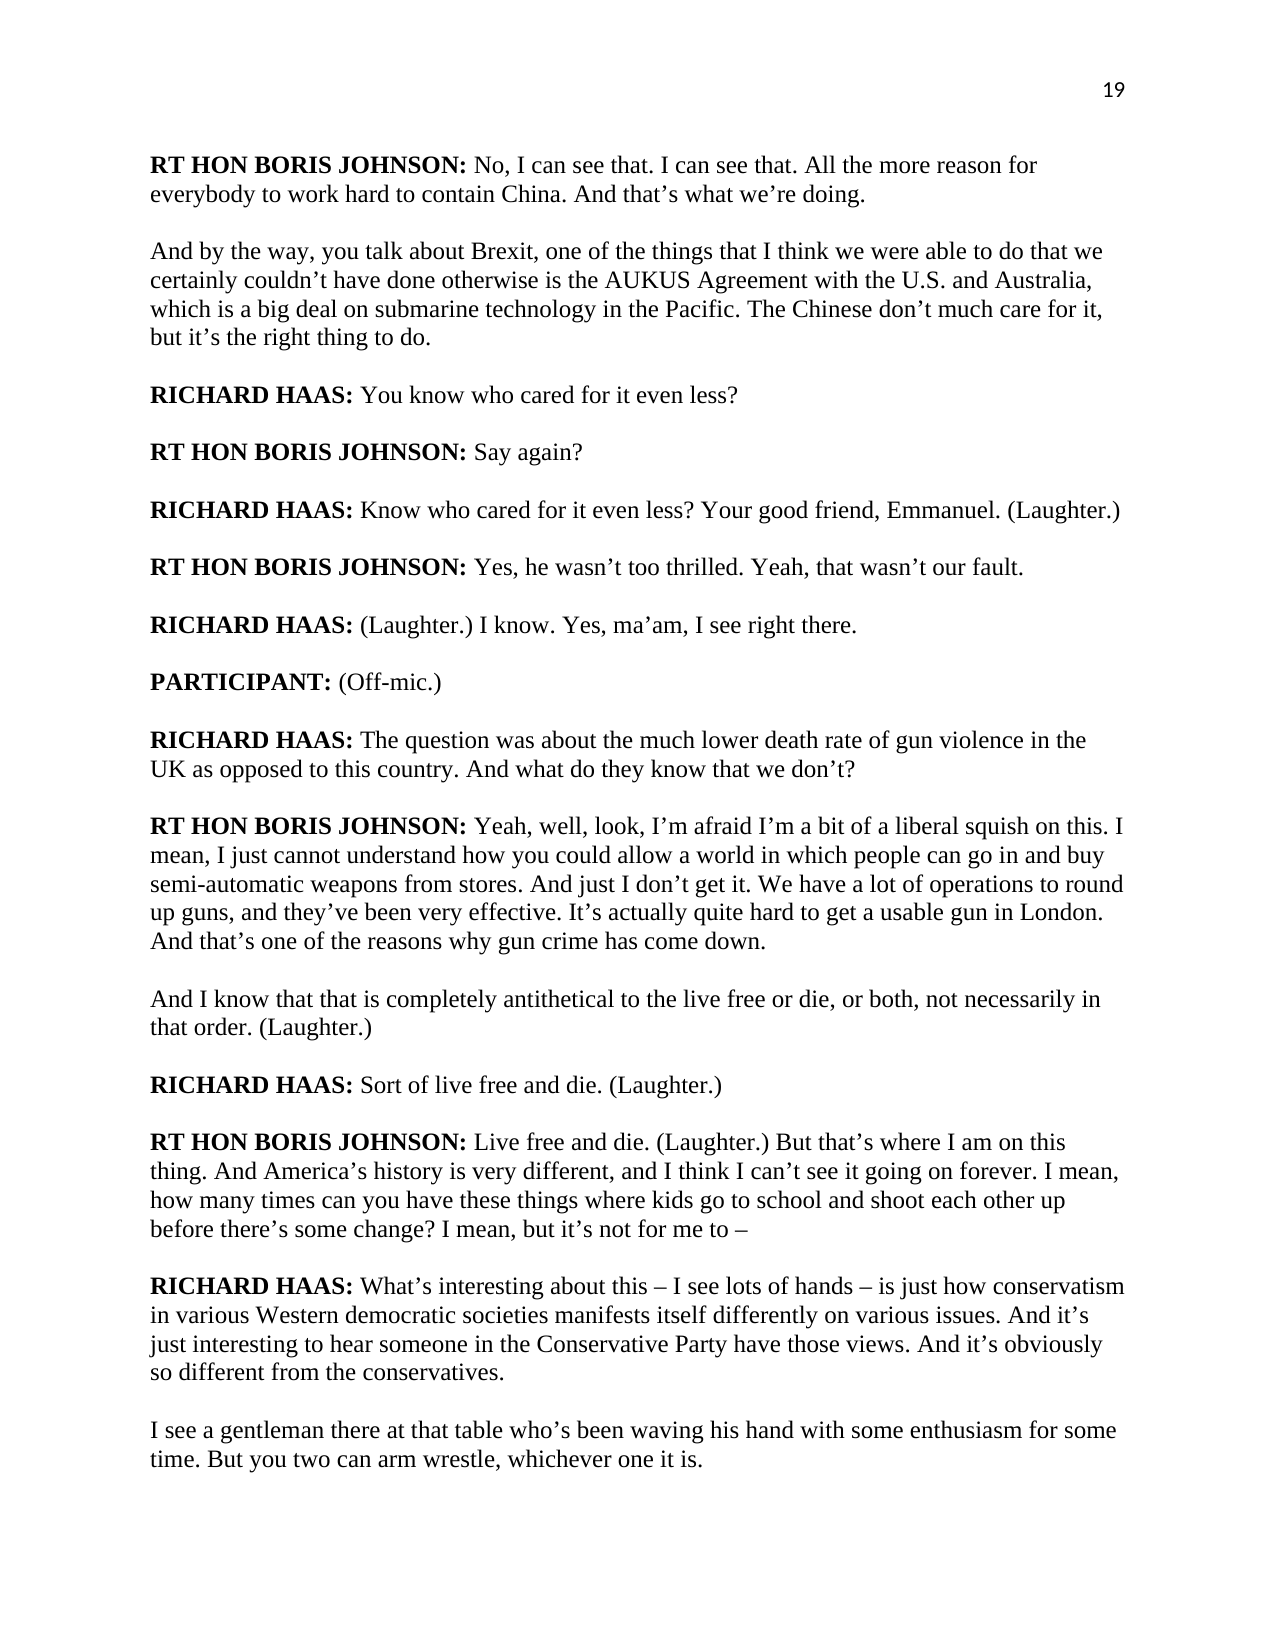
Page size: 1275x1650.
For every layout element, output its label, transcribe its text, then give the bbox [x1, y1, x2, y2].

text And I know that that is completely antithetical to the live free or die, or both, not necessarily in that order. (Laughter.) [150, 984, 1125, 1041]
text PARTICIPANT: (Off-mic.) [150, 667, 1125, 696]
text And by the way, you talk about Brexit, one of the things that I think we were able to do that we certainly couldn’t have done otherwise is the AUKUS Agreement with the U.S. and Australia, which is a big deal on submarine technology in the Pacific. The Chinese don’t much care for it, but it’s the right thing to do. [150, 236, 1125, 351]
text RT HON BORIS JOHNSON: Yes, he wasn’t too thrilled. Yeah, that wasn’t our fault. [150, 524, 1125, 581]
text RT HON BORIS JOHNSON: No, I can see that. I can see that. All the more reason for everybody to work hard to contain China. And that’s what we’re doing. [150, 150, 1125, 207]
text RICHARD HAAS: Know who cared for it even less? Your good friend, Emmanuel. (Laughter.) [150, 495, 1125, 524]
text RICHARD HAAS: What’s interesting about this – I see lots of hands – is just how conservatism in various Western democratic societies manifests itself differently on various issues. And it’s just interesting to hear someone in the Conservative Party have those views. And it’s obviously so different from the conservatives. [150, 1271, 1125, 1386]
text I see a gentleman there at that table who’s been waving his hand with some enthusiasm for some time. But you two can arm wrestle, whichever one it is. [150, 1415, 1125, 1472]
text RICHARD HAAS: The question was about the much lower death rate of gun violence in the UK as opposed to this country. And what do they know that we don’t? [150, 725, 1125, 782]
text RICHARD HAAS: Sort of live free and die. (Laughter.) [150, 1070, 1125, 1099]
text RICHARD HAAS: (Laughter.) I know. Yes, ma’am, I see right there. [150, 610, 1125, 639]
text RT HON BORIS JOHNSON: Yeah, well, look, I’m afraid I’m a bit of a liberal squish on this. I mean, I just cannot understand how you could allow a world in which people can go in and buy semi-automatic weapons from stores. And just I don’t get it. We have a lot of operations to round up guns, and they’ve been very effective. It’s actually quite hard to get a usable gun in London. And that’s one of the reasons why gun crime has come down. [150, 811, 1125, 955]
text RT HON BORIS JOHNSON: Live free and die. (Laughter.) But that’s where I am on this thing. And America’s history is very different, and I think I can’t see it going on forever. I mean, how many times can you have these things where kids go to school and shoot each other up before there’s some change? I mean, but it’s not for me to – [150, 1127, 1125, 1242]
text RT HON BORIS JOHNSON: Say again? [150, 437, 1125, 466]
text RICHARD HAAS: You know who cared for it even less? [150, 380, 1125, 409]
